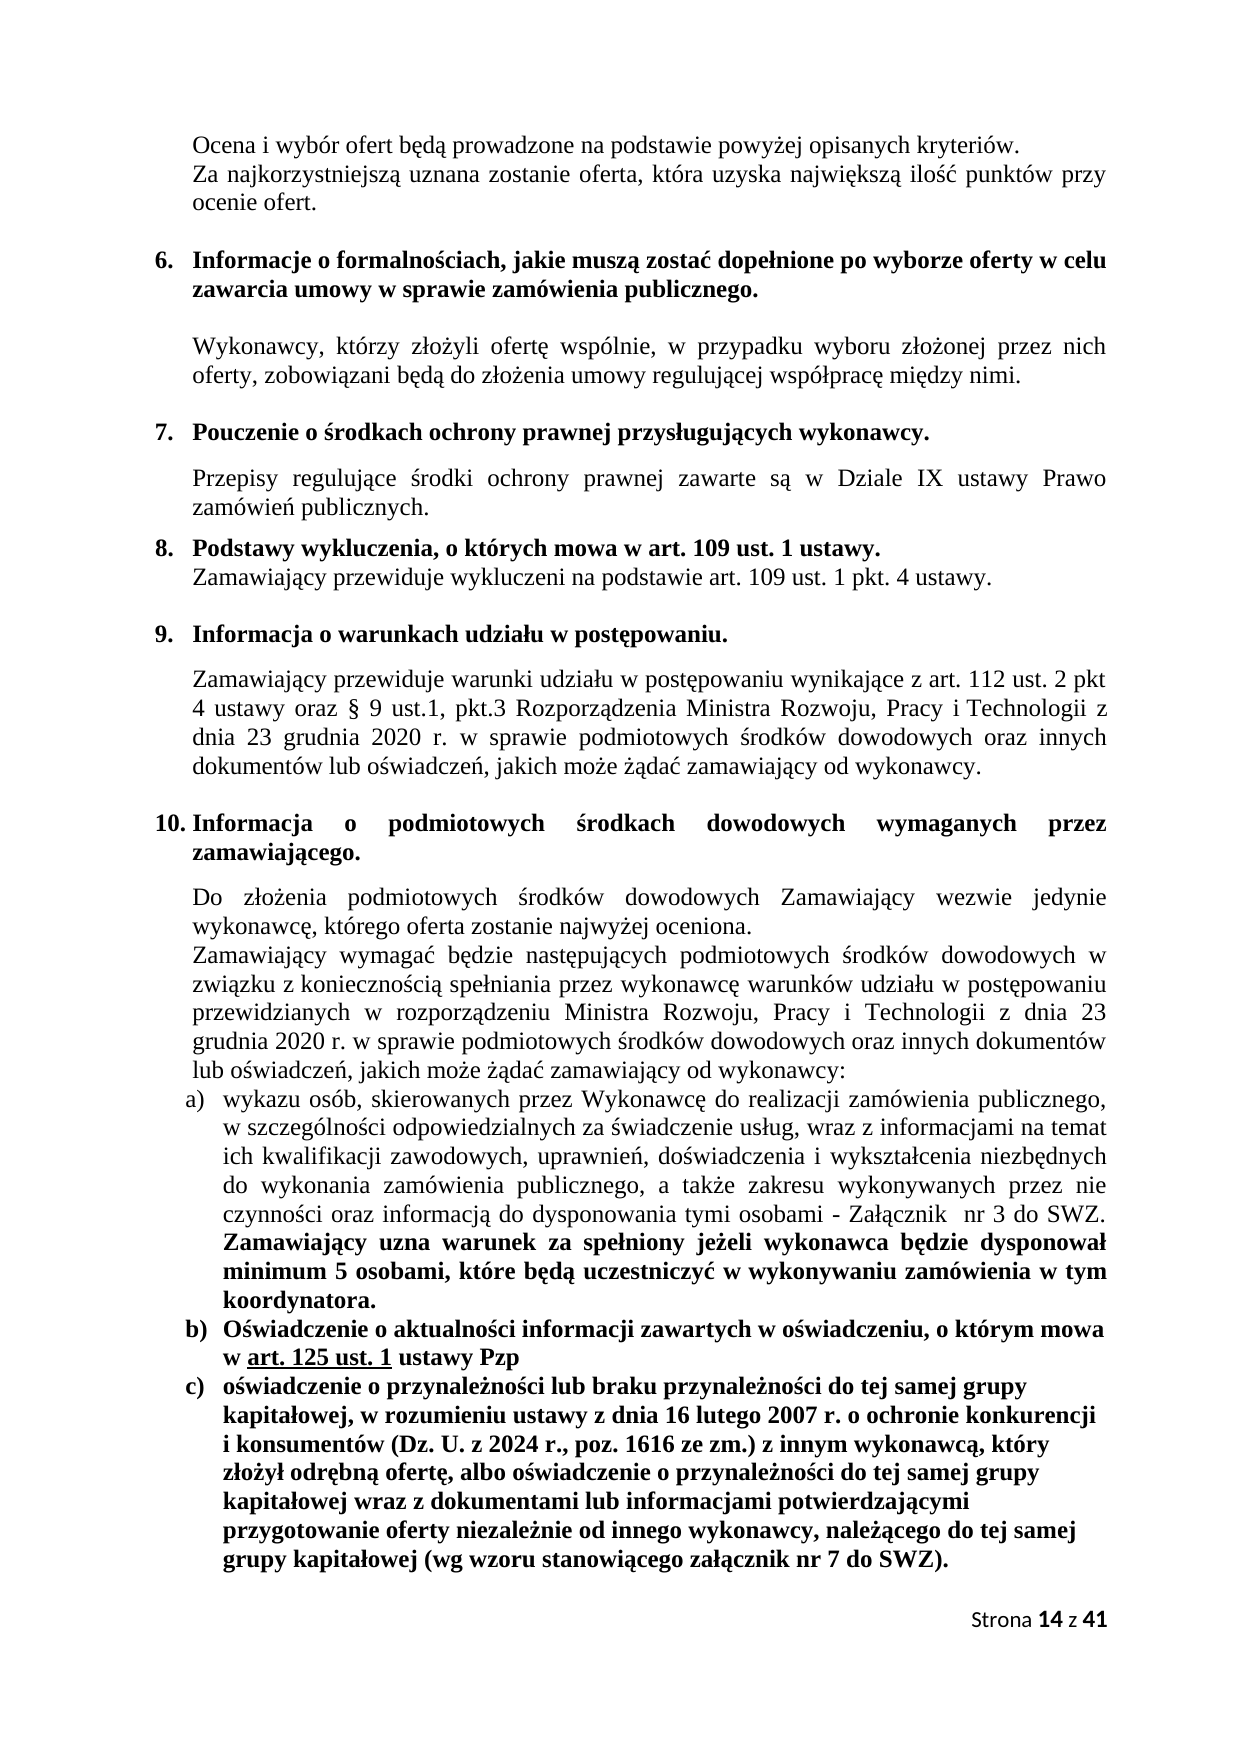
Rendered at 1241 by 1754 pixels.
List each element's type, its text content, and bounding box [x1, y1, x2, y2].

list Zamawiający przewiduje wykluczeni na podstawie art. 109 ust. 1 pkt. 4 ustawy. [192, 562, 1107, 590]
text Przepisy regulujące środki ochrony prawnej zawarte są w Dziale IX ustawy Prawo zamówień publicznych. [192, 463, 1107, 520]
list Informacja o warunkach udziału w postępowaniu. [154, 619, 1107, 648]
text Zamawiający wymagać będzie następujących podmiotowych środków dowodowych w związku z koniecznością spełniania przez wykonawcę warunków udziału w postępowaniu przewidzianych w rozporządzeniu Ministra Rozwoju, Pracy i Technologii z dnia 23 grudnia 2020 r. w sprawie podmiotowych środków dowodowych oraz innych dokumentów lub oświadczeń, jakich może żądać zamawiający od wykonawcy: [192, 940, 1107, 1084]
text Do złożenia podmiotowych środków dowodowych Zamawiający wezwie jedynie wykonawcę, którego oferta zostanie najwyżej oceniona. [192, 882, 1107, 940]
list Wykonawcy, którzy złożyli ofertę wspólnie, w przypadku wyboru złożonej przez nich oferty, zobowiązani będą do złożenia umowy regulującej współpracę między nimi. [192, 331, 1107, 389]
text Zamawiający przewiduje warunki udziału w postępowaniu wynikające z art. 112 ust. 2 pkt 4 ustawy oraz § 9 ust.1, pkt.3 Rozporządzenia Ministra Rozwoju, Pracy i Technologii z dnia 23 grudnia 2020 r. w sprawie podmiotowych środków dowodowych oraz innych dokumentów lub oświadczeń, jakich może żądać zamawiający od wykonawcy. [192, 664, 1107, 779]
list Za najkorzystniejszą uznana zostanie oferta, która uzyska największą ilość punktów przy ocenie ofert. [192, 159, 1107, 216]
list Informacja o podmiotowych środkach dowodowych wymaganych przez zamawiającego. [154, 808, 1107, 866]
list oświadczenie o przynależności lub braku przynależności do tej samej grupy kapitałowej, w rozumieniu ustawy z dnia 16 lutego 2007 r. o ochronie konkurencji i konsumentów (Dz. U. z 2024 r., poz. 1616 ze zm.) z innym wykonawcą, który złożył odrębną ofertę, albo oświadczenie o przynależności do tej samej grupy kapitałowej wraz z dokumentami lub informacjami potwierdzającymi przygotowanie oferty niezależnie od innego wykonawcy, należącego do tej samej grupy kapitałowej (wg wzoru stanowiącego załącznik nr 7 do SWZ). [185, 1371, 1107, 1572]
list Oświadczenie o aktualności informacji zawartych w oświadczeniu, o którym mowa w art. 125 ust. 1 ustawy Pzp [185, 1314, 1107, 1371]
list Podstawy wykluczenia, o których mowa w art. 109 ust. 1 ustawy. [155, 533, 1107, 562]
list Pouczenie o środkach ochrony prawnej przysługujących wykonawcy. [154, 417, 1107, 446]
list Informacje o formalnościach, jakie muszą zostać dopełnione po wyborze oferty w celu zawarcia umowy w sprawie zamówienia publicznego. [154, 245, 1107, 302]
list wykazu osób, skierowanych przez Wykonawcę do realizacji zamówienia publicznego, w szczególności odpowiedzialnych za świadczenie usług, wraz z informacjami na temat ich kwalifikacji zawodowych, uprawnień, doświadczenia i wykształcenia niezbędnych do wykonania zamówienia publicznego, a także zakresu wykonywanych przez nie czynności oraz informacją do dysponowania tymi osobami - Załącznik nr 3 do SWZ. Zamawiający uzna warunek za spełniony jeżeli wykonawca będzie dysponował minimum 5 osobami, które będą uczestniczyć w wykonywaniu zamówienia w tym koordynatora. [185, 1084, 1107, 1314]
list Ocena i wybór ofert będą prowadzone na podstawie powyżej opisanych kryteriów. [192, 130, 1107, 159]
